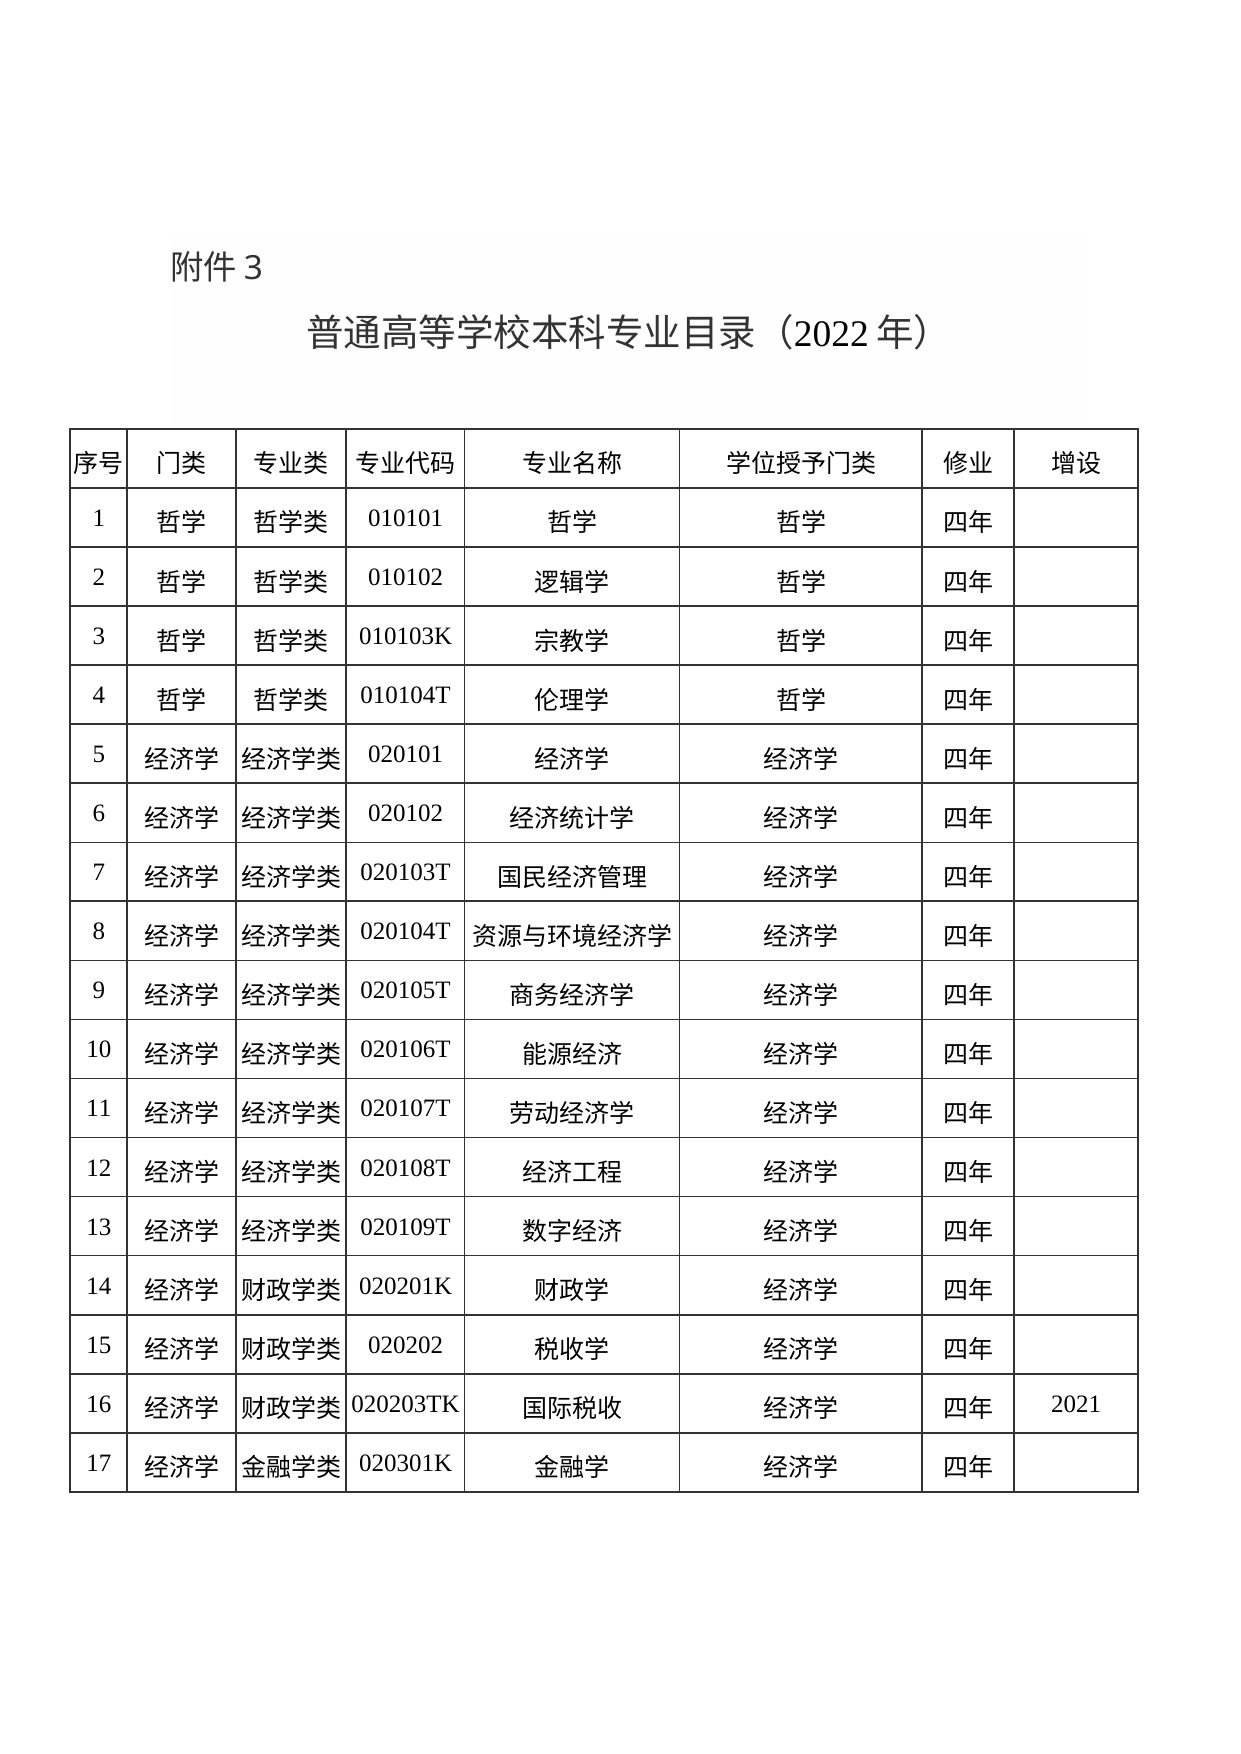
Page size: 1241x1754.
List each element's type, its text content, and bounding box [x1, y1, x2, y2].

table_cell 财政学类 [237, 1316, 345, 1373]
table_cell 020301K [347, 1434, 464, 1491]
table_cell 数字经济 [465, 1197, 679, 1255]
table_cell 经济学 [128, 961, 235, 1018]
table_cell 020109T [347, 1197, 464, 1255]
table_cell [1015, 1138, 1137, 1196]
table_cell 四年 [923, 607, 1013, 664]
table_cell 5 [71, 725, 126, 782]
table_cell 经济学 [680, 843, 921, 900]
table_cell 经济学 [680, 1079, 921, 1137]
table_cell 逻辑学 [465, 548, 679, 605]
table_cell 经济学 [680, 1316, 921, 1373]
table_cell 经济学 [128, 725, 235, 782]
table_cell 经济学 [128, 1197, 235, 1255]
table_cell 伦理学 [465, 666, 679, 723]
table_cell 哲学 [680, 548, 921, 605]
table_cell 税收学 [465, 1316, 679, 1373]
table_cell 经济学 [680, 1138, 921, 1196]
table_cell 劳动经济学 [465, 1079, 679, 1137]
table_cell [1015, 1434, 1137, 1491]
table_cell 8 [71, 902, 126, 959]
table_cell 经济学类 [237, 1079, 345, 1137]
table_cell 经济学 [128, 1256, 235, 1314]
table_cell 四年 [923, 666, 1013, 723]
table_cell 经济统计学 [465, 784, 679, 841]
table_header 专业名称 [465, 430, 679, 487]
table_header 学位授予门类 [680, 430, 921, 487]
table_cell 010102 [347, 548, 464, 605]
table_cell 四年 [923, 1434, 1013, 1491]
table_cell 经济学类 [237, 784, 345, 841]
table_cell 哲学 [680, 607, 921, 664]
table_cell 经济学类 [237, 725, 345, 782]
text 附件3 [170, 233, 1087, 298]
table_cell 哲学类 [237, 666, 345, 723]
table_cell 四年 [923, 1079, 1013, 1137]
table_cell 020106T [347, 1020, 464, 1078]
table_cell [1015, 1316, 1137, 1373]
table_cell [1015, 1020, 1137, 1078]
table_cell 经济学 [680, 1375, 921, 1432]
table_cell 能源经济 [465, 1020, 679, 1078]
table_cell 经济学 [680, 1197, 921, 1255]
table_cell 020104T [347, 902, 464, 959]
table_cell 经济学类 [237, 843, 345, 900]
table_cell 4 [71, 666, 126, 723]
table_cell 四年 [923, 1020, 1013, 1078]
table_cell 010103K [347, 607, 464, 664]
table_cell 6 [71, 784, 126, 841]
table_cell 四年 [923, 489, 1013, 546]
table_cell 经济学 [680, 725, 921, 782]
table_cell 哲学 [128, 607, 235, 664]
table_cell 资源与环境经济学 [465, 902, 679, 959]
table_cell [1015, 1197, 1137, 1255]
table_cell 财政学类 [237, 1256, 345, 1314]
table_cell 经济学 [128, 902, 235, 959]
table_cell 经济学 [680, 1256, 921, 1314]
table_cell 010104T [347, 666, 464, 723]
table_cell 经济学 [128, 784, 235, 841]
table_cell 商务经济学 [465, 961, 679, 1018]
table_cell 15 [71, 1316, 126, 1373]
table_cell 2 [71, 548, 126, 605]
table_cell [1015, 784, 1137, 841]
table_cell 2021 [1015, 1375, 1137, 1432]
table_header 专业类 [237, 430, 345, 487]
table_cell 经济学类 [237, 1020, 345, 1078]
table_cell 12 [71, 1138, 126, 1196]
table_cell 经济学 [680, 784, 921, 841]
table_cell 经济学类 [237, 1197, 345, 1255]
table_header 门类 [128, 430, 235, 487]
table_cell 四年 [923, 1197, 1013, 1255]
table_cell [1015, 961, 1137, 1018]
table_cell 四年 [923, 784, 1013, 841]
table_cell 四年 [923, 548, 1013, 605]
table_cell [1015, 548, 1137, 605]
table_cell 四年 [923, 1316, 1013, 1373]
table_cell 020203TK [347, 1375, 464, 1432]
table_cell 11 [71, 1079, 126, 1137]
table_cell [1015, 902, 1137, 959]
table_cell 16 [71, 1375, 126, 1432]
table_cell [1015, 1256, 1137, 1314]
table_cell 宗教学 [465, 607, 679, 664]
table_cell 哲学 [128, 666, 235, 723]
table_cell 020107T [347, 1079, 464, 1137]
table_cell 哲学类 [237, 548, 345, 605]
table_cell 1 [71, 489, 126, 546]
table_cell 哲学 [128, 489, 235, 546]
table_cell 经济学 [465, 725, 679, 782]
table_cell 四年 [923, 1138, 1013, 1196]
table_cell 经济学 [128, 1434, 235, 1491]
table_cell 四年 [923, 961, 1013, 1018]
table_cell 哲学 [128, 548, 235, 605]
table_cell 四年 [923, 1256, 1013, 1314]
table_cell 3 [71, 607, 126, 664]
table_header 修业 年限 [923, 430, 1013, 487]
table_cell 020102 [347, 784, 464, 841]
table_cell 020108T [347, 1138, 464, 1196]
table_cell 国际税收 [465, 1375, 679, 1432]
table_cell 经济学 [680, 961, 921, 1018]
table_cell 四年 [923, 725, 1013, 782]
table_cell 经济学类 [237, 902, 345, 959]
table_header 增设 [1015, 430, 1137, 487]
table_cell 020105T [347, 961, 464, 1018]
table_cell 哲学 [465, 489, 679, 546]
table_cell 经济学类 [237, 1138, 345, 1196]
table_cell 经济学类 [237, 961, 345, 1018]
table_cell 020202 [347, 1316, 464, 1373]
table_cell 10 [71, 1020, 126, 1078]
table_cell 020101 [347, 725, 464, 782]
table_cell 经济学 [680, 1020, 921, 1078]
table_header 序号 [71, 430, 126, 487]
table_cell [1015, 1079, 1137, 1137]
table_cell 哲学类 [237, 607, 345, 664]
table_cell 哲学 [680, 666, 921, 723]
table_cell 哲学 [680, 489, 921, 546]
table_cell [1015, 843, 1137, 900]
table_cell [1015, 489, 1137, 546]
table_cell 13 [71, 1197, 126, 1255]
table_cell 经济学 [680, 902, 921, 959]
table_cell 四年 [923, 843, 1013, 900]
table_cell [1015, 666, 1137, 723]
table_cell [1015, 725, 1137, 782]
table_cell 金融学类 [237, 1434, 345, 1491]
table_cell 经济学 [128, 1375, 235, 1432]
table_cell 财政学 [465, 1256, 679, 1314]
table_cell 四年 [923, 902, 1013, 959]
table_cell 17 [71, 1434, 126, 1491]
table_cell 14 [71, 1256, 126, 1314]
table_cell 金融学 [465, 1434, 679, 1491]
table_cell 国民经济管理 [465, 843, 679, 900]
table_cell 经济学 [128, 843, 235, 900]
table_cell 经济学 [128, 1079, 235, 1137]
text 普通高等学校本科专业目录（2022年） [170, 298, 1087, 363]
table_cell 财政学类 [237, 1375, 345, 1432]
table_cell 经济工程 [465, 1138, 679, 1196]
table_cell 7 [71, 843, 126, 900]
table_header 专业代码 [347, 430, 464, 487]
table_cell 经济学 [128, 1138, 235, 1196]
table_cell 哲学类 [237, 489, 345, 546]
table_cell 四年 [923, 1375, 1013, 1432]
table_cell 经济学 [128, 1020, 235, 1078]
table_cell [1015, 607, 1137, 664]
table_cell 020201K [347, 1256, 464, 1314]
table_cell 010101 [347, 489, 464, 546]
table_cell 020103T [347, 843, 464, 900]
table_cell 经济学 [128, 1316, 235, 1373]
table_cell 经济学 [680, 1434, 921, 1491]
table_cell 9 [71, 961, 126, 1018]
